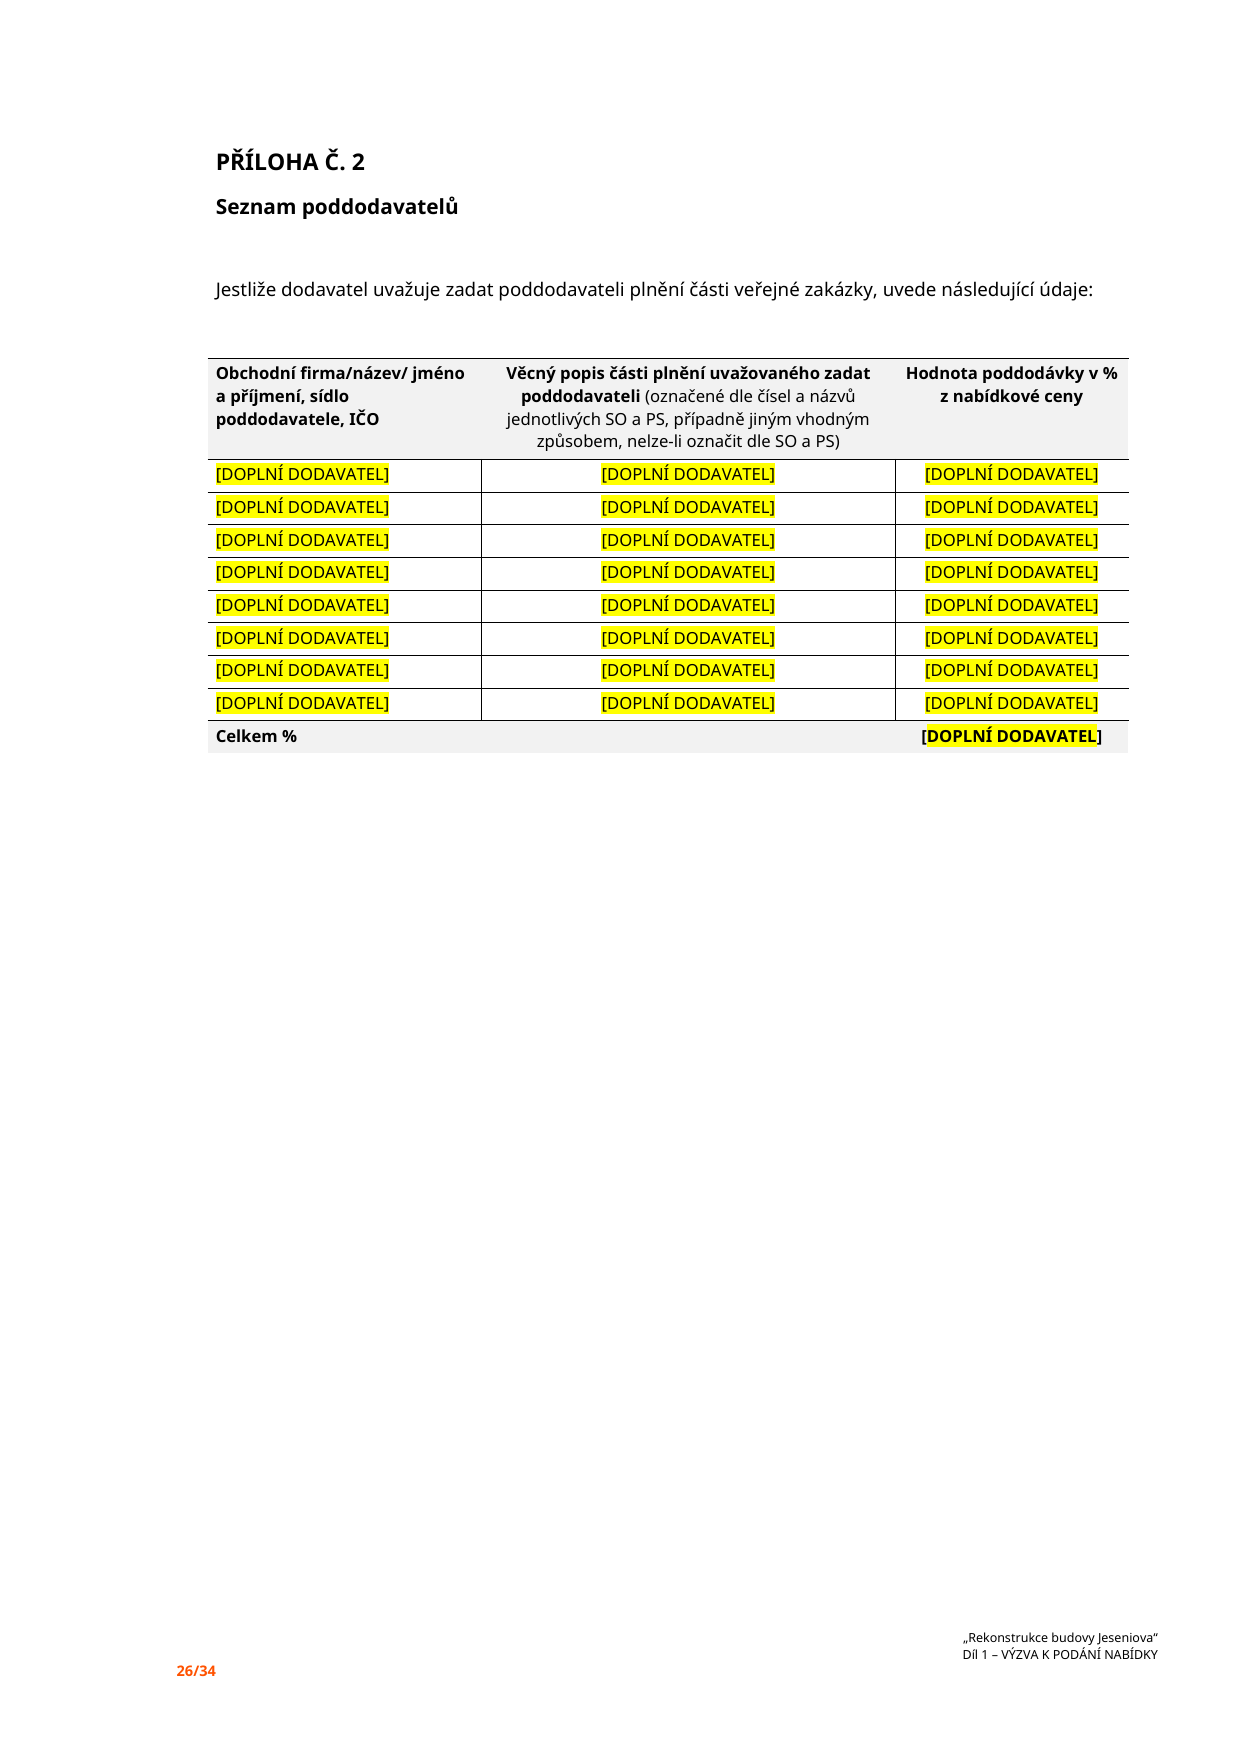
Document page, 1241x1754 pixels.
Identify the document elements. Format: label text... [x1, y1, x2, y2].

table_cell [DOPLNÍ DODAVATEL] [482, 689, 895, 720]
table_cell [DOPLNÍ DODAVATEL] [482, 623, 895, 655]
table_cell [DOPLNÍ DODAVATEL] [896, 558, 1128, 589]
table_cell [DOPLNÍ DODAVATEL] [896, 656, 1128, 688]
table_cell Celkem % [208, 721, 481, 753]
table_cell [DOPLNÍ DODAVATEL] [482, 656, 895, 688]
table_cell [DOPLNÍ DODAVATEL] [482, 493, 895, 524]
text Seznam poddodavatelů [216, 192, 1122, 221]
table_cell [DOPLNÍ DODAVATEL] [896, 525, 1128, 557]
table_cell [DOPLNÍ DODAVATEL] [896, 623, 1128, 655]
table_cell [DOPLNÍ DODAVATEL] [208, 558, 481, 589]
table_cell [481, 721, 895, 753]
text Příloha č. 2 [216, 146, 1122, 177]
table_cell [DOPLNÍ DODAVATEL] [208, 591, 481, 622]
table_header Hodnota poddodávky v % z nabídkové ceny [895, 359, 1128, 459]
table_header Obchodní firma/název/ jméno a příjmení, sídlo poddodavatele, IČO [208, 359, 481, 459]
table_cell [DOPLNÍ DODAVATEL] [895, 721, 1128, 753]
table_cell [DOPLNÍ DODAVATEL] [482, 591, 895, 622]
table_cell [DOPLNÍ DODAVATEL] [482, 525, 895, 557]
text Jestliže dodavatel uvažuje zadat poddodavateli plnění části veřejné zakázky, uvede následující údaje: [216, 277, 1122, 302]
table_cell [DOPLNÍ DODAVATEL] [208, 460, 481, 491]
table_cell [DOPLNÍ DODAVATEL] [896, 460, 1128, 491]
table_cell [DOPLNÍ DODAVATEL] [896, 493, 1128, 524]
table_cell [DOPLNÍ DODAVATEL] [208, 656, 481, 688]
table_cell [DOPLNÍ DODAVATEL] [208, 525, 481, 557]
table_cell [DOPLNÍ DODAVATEL] [896, 591, 1128, 622]
table_cell [DOPLNÍ DODAVATEL] [482, 460, 895, 491]
table_header Věcný popis části plnění uvažovaného zadat poddodavateli (označené dle čísel a názvů jednotlivých SO a PS, případně jiným vhodným způsobem, nelze-li označit dle SO a PS) [481, 359, 895, 459]
table_cell [DOPLNÍ DODAVATEL] [896, 689, 1128, 720]
table_cell [DOPLNÍ DODAVATEL] [208, 623, 481, 655]
table_cell [DOPLNÍ DODAVATEL] [208, 493, 481, 524]
table_cell [DOPLNÍ DODAVATEL] [482, 558, 895, 589]
table_cell [DOPLNÍ DODAVATEL] [208, 689, 481, 720]
